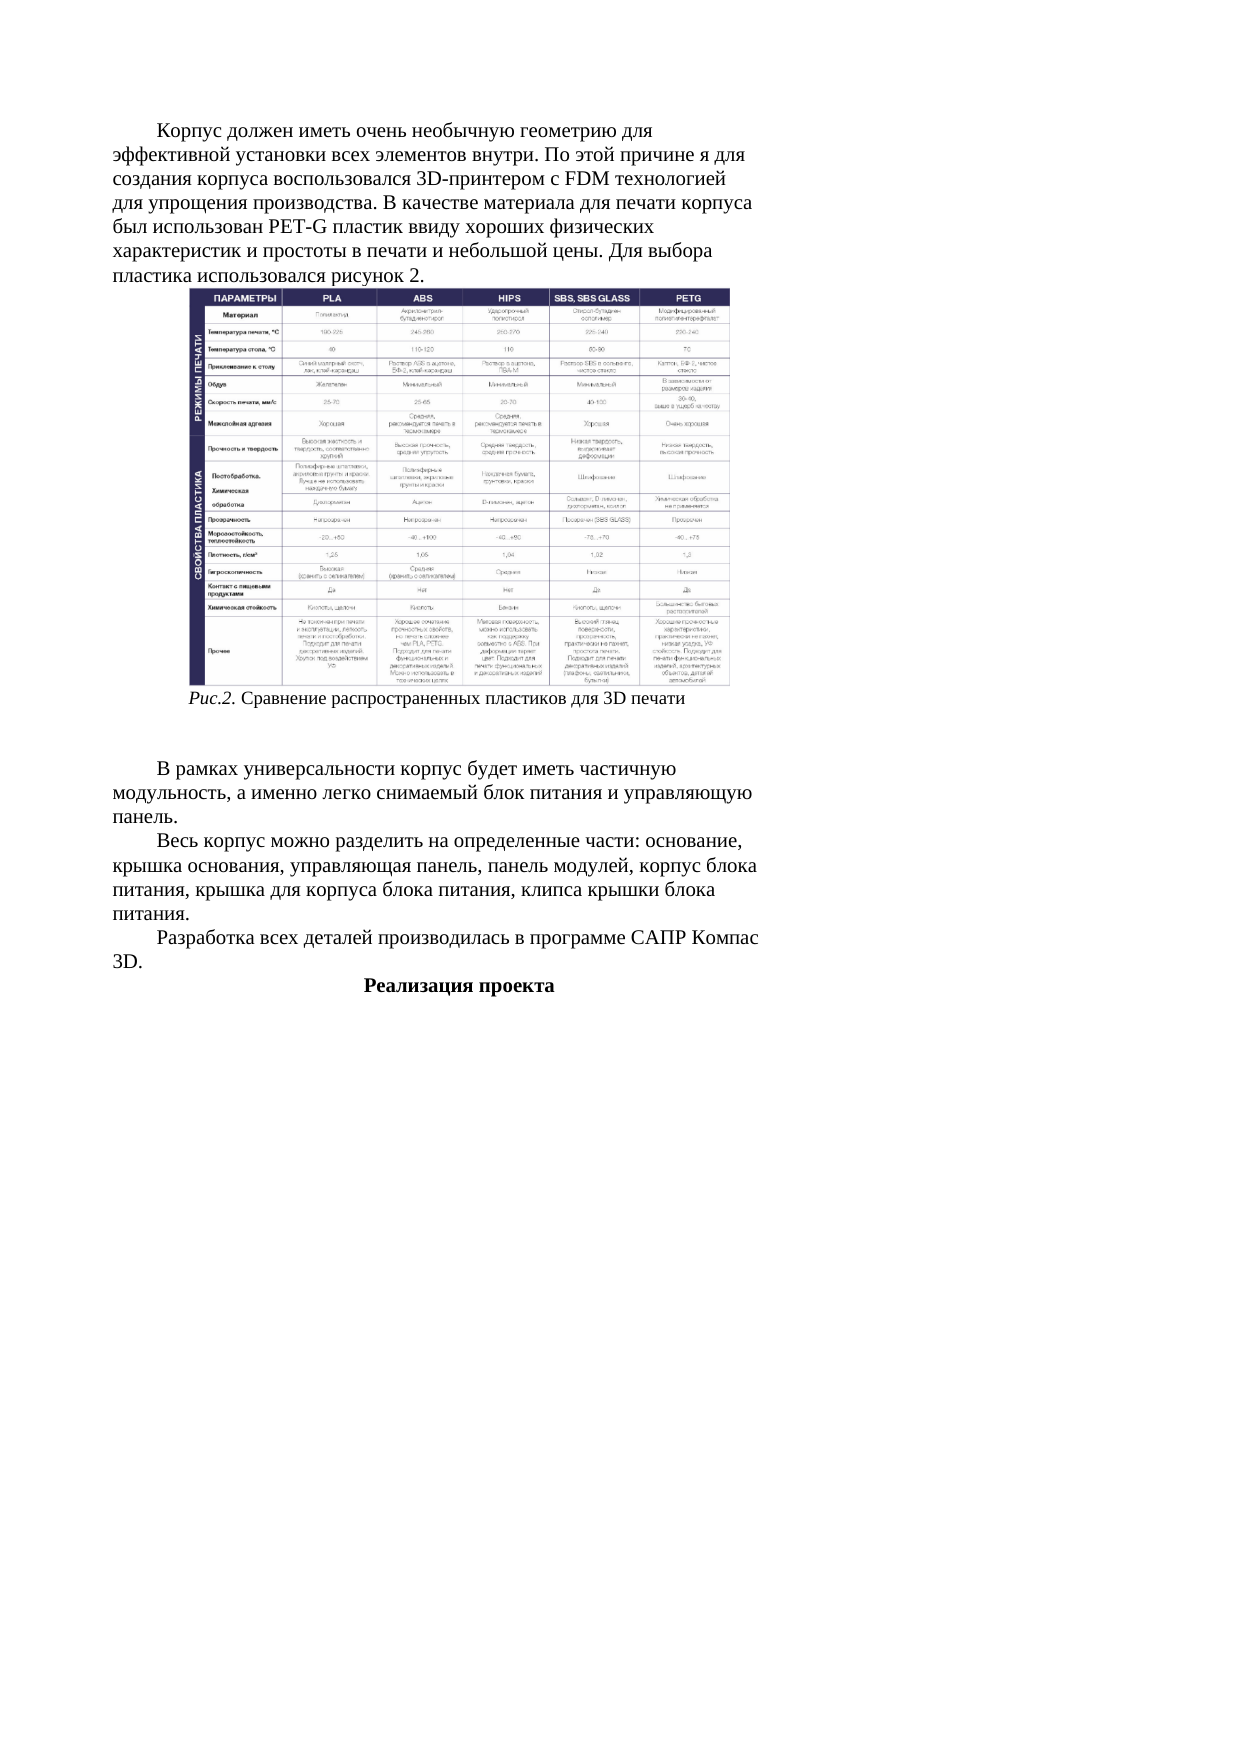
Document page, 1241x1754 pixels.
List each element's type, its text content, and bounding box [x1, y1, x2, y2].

picture [188, 286, 730, 687]
text Рис.2. Сравнение распространенных пластиков для 3D печати [112, 687, 762, 708]
text Весь корпус можно разделить на определенные части: основание, крышка основания, управляющая панель, панель модулей, корпус блока питания, крышка для корпуса блока питания, клипса крышки блока питания. [112, 828, 762, 925]
text Реализация проекта [112, 973, 762, 997]
text Корпус должен иметь очень необычную геометрию для эффективной установки всех элементов внутри. По этой причине я для создания корпуса воспользовался 3D-принтером с FDM технологией для упрощения производства. В качестве материала для печати корпуса был использован PET-G пластик ввиду хороших физических характеристик и простоты в печати и небольшой цены. Для выбора пластика использовался рисунок 2. [112, 118, 762, 287]
text В рамках универсальности корпус будет иметь частичную модульность, а именно легко снимаемый блок питания и управляющую панель. [112, 756, 762, 828]
text Разработка всех деталей производилась в программе САПР Компас 3D. [112, 925, 762, 973]
